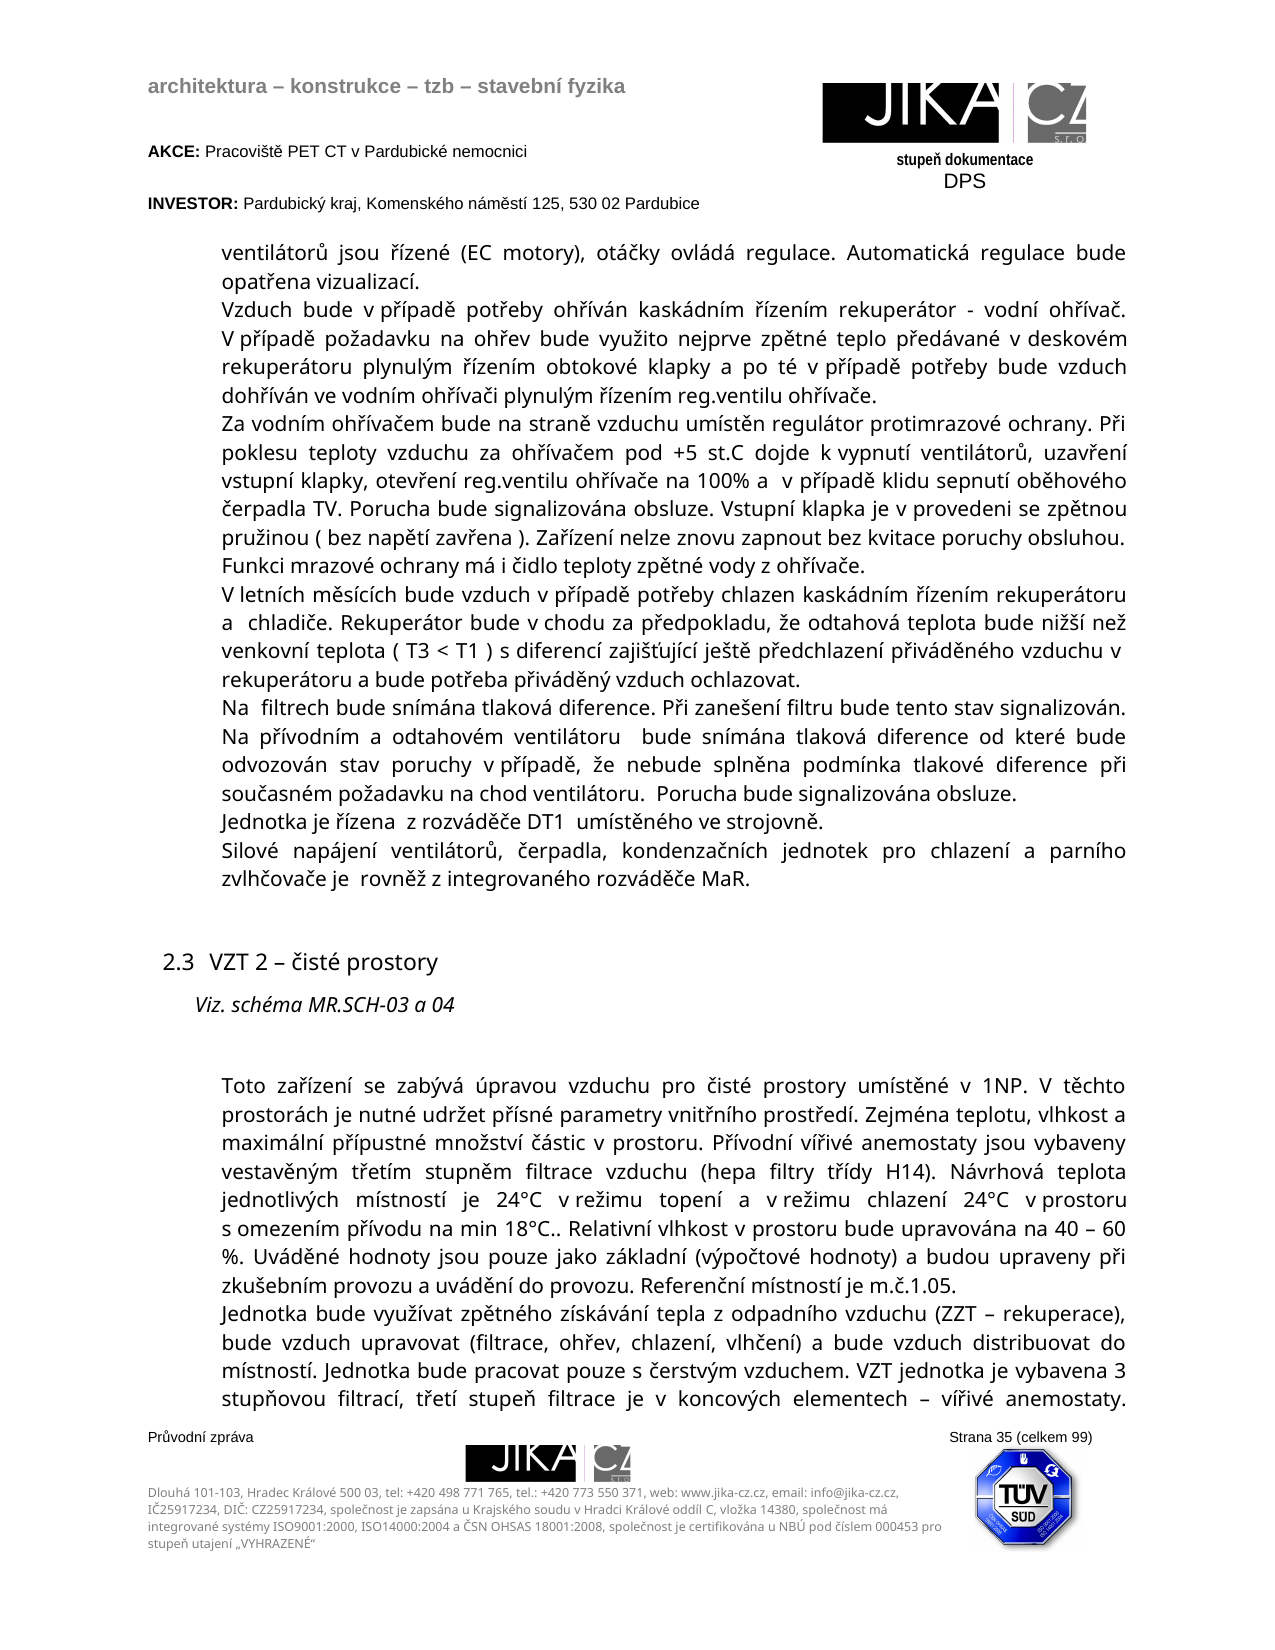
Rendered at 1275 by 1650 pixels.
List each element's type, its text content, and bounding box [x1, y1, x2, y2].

picture [822, 83, 1087, 143]
text Vzduch bude v případě potřeby ohříván kaskádním řízením rekuperátor - vodní ohřívač. V případě požadavku na ohřev bude využito nejprve zpětné teplo předávané v deskovém rekuperátoru plynulým řízením obtokové klapky a po té v případě potřeby bude vzduch dohříván ve vodním ohřívači plynulým řízením reg.ventilu ohřívače. [221, 295, 1127, 409]
text Toto zařízení se zabývá úpravou vzduchu pro čisté prostory umístěné v 1NP. V těchto prostorách je nutné udržet přísné parametry vnitřního prostředí. Zejména teplotu, vlhkost a maximální přípustné množství částic v prostoru. Přívodní vířivé anemostaty jsou vybaveny vestavěným třetím stupněm filtrace vzduchu (hepa filtry třídy H14). Návrhová teplota jednotlivých místností je 24°C v režimu topení a v režimu chlazení 24°C v prostoru s omezením přívodu na min 18°C.. Relativní vlhkost v prostoru bude upravována na 40 – 60 %. Uváděné hodnoty jsou pouze jako základní (výpočtové hodnoty) a budou upraveny při zkušebním provozu a uvádění do provozu. Referenční místností je m.č.1.05. [221, 1072, 1127, 1299]
picture [465, 1445, 631, 1482]
text Za vodním ohřívačem bude na straně vzduchu umístěn regulátor protimrazové ochrany. Při poklesu teploty vzduchu za ohřívačem pod +5 st.C dojde k vypnutí ventilátorů, uzavření vstupní klapky, otevření reg.ventilu ohřívače na 100% a v případě klidu sepnutí oběhového čerpadla TV. Porucha bude signalizována obsluze. Vstupní klapka je v provedeni se zpětnou pružinou ( bez napětí zavřena ). Zařízení nelze znovu zapnout bez kvitace poruchy obsluhou. Funkci mrazové ochrany má i čidlo teploty zpětné vody z ohřívače. [221, 409, 1127, 580]
text Silové napájení ventilátorů, čerpadla, kondenzačních jednotek pro chlazení a parního zvlhčovače je rovněž z integrovaného rozváděče MaR. [221, 836, 1127, 893]
text Viz. schéma MR.SCH-03 a 04 [194, 990, 1127, 1018]
subtitle VZT 2 – čisté prostory [162, 946, 1127, 977]
text V letních měsících bude vzduch v případě potřeby chlazen kaskádním řízením rekuperátoru a chladiče. Rekuperátor bude v chodu za předpokladu, že odtahová teplota bude nižší než venkovní teplota ( T3 < T1 ) s diferencí zajišťující ještě předchlazení přiváděného vzduchu v rekuperátoru a bude potřeba přiváděný vzduch ochlazovat. [221, 580, 1127, 693]
text Na filtrech bude snímána tlaková diference. Při zanešení filtru bude tento stav signalizován. Na přívodním a odtahovém ventilátoru bude snímána tlaková diference od které bude odvozován stav poruchy v případě, že nebude splněna podmínka tlakové diference při současném požadavku na chod ventilátoru. Porucha bude signalizována obsluze. [221, 693, 1127, 807]
text Jednotka je řízena z rozváděče DT1 umístěného ve strojovně. [221, 807, 1127, 836]
picture [972, 1445, 1083, 1552]
